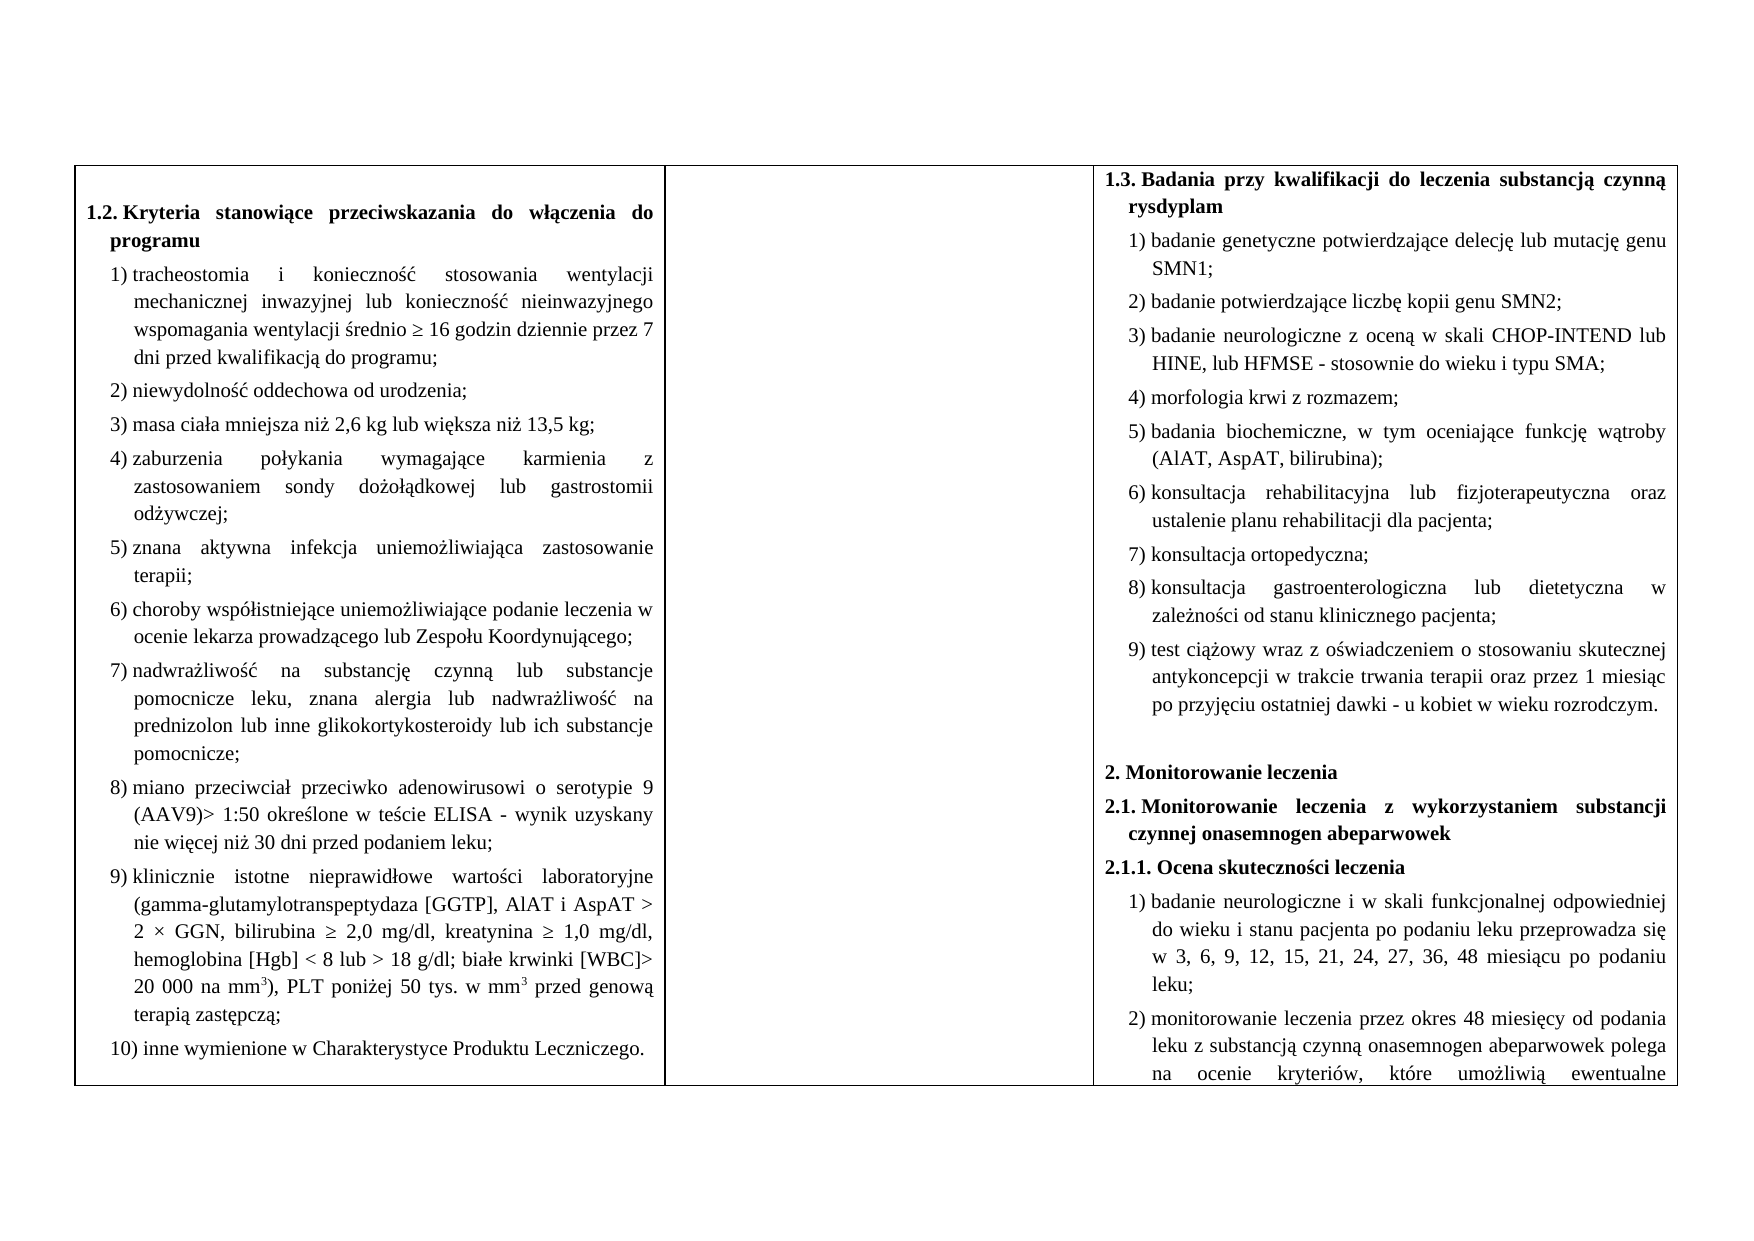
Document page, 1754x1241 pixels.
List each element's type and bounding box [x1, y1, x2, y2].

table_cell [666, 166, 1093, 1085]
table_cell [76, 166, 664, 1085]
table_cell [1094, 166, 1677, 1085]
